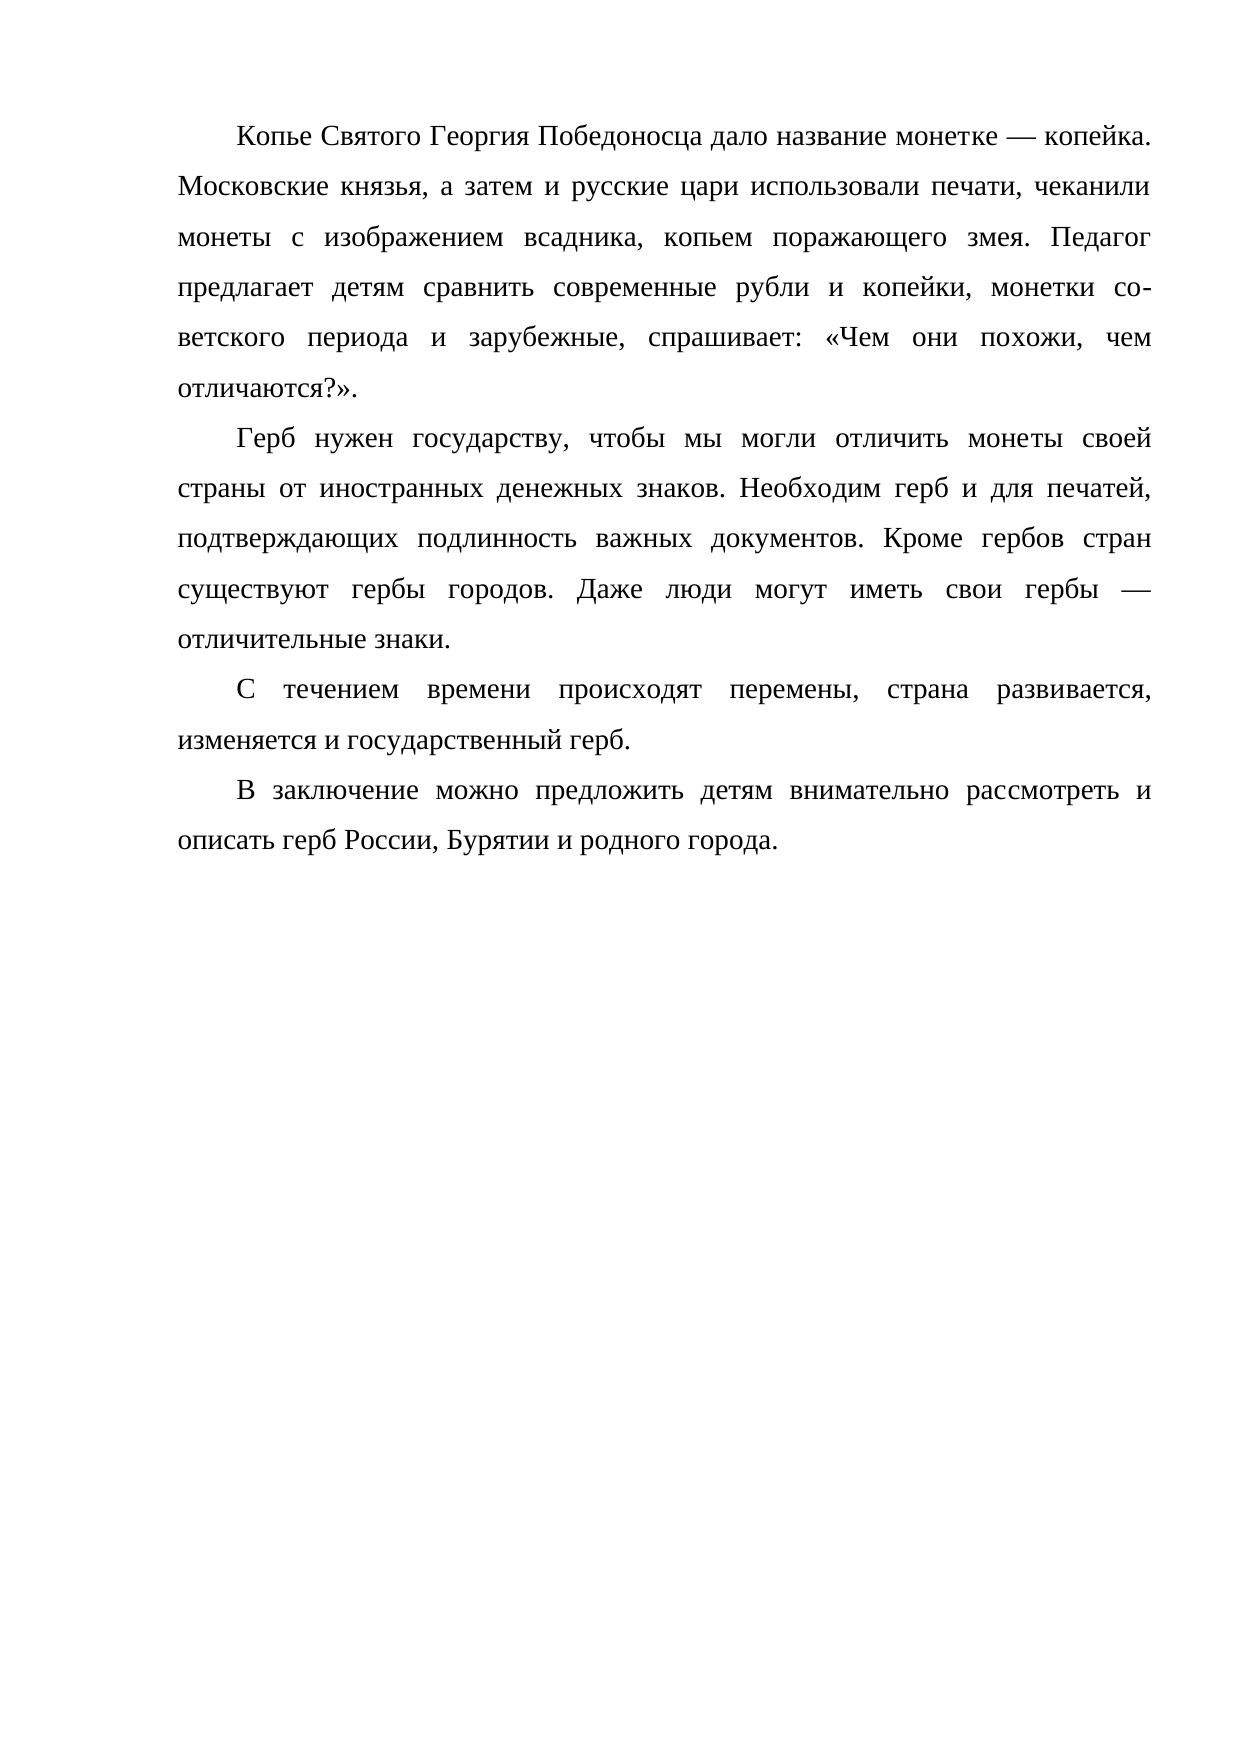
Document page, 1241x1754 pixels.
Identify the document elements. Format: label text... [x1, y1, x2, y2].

text С течением времени происходят перемены, страна развивается, изменяется и государственный герб. [177, 672, 1152, 755]
text В заключение можно предложить детям внимательно рассмотреть и описать герб России, Бурятии и родного города. [177, 772, 1152, 856]
text Герб нужен государству, чтобы мы могли отличить монеты своей страны от иностранных денежных знаков. Необходим герб и для печатей, подтверждающих подлинность важных документов. Кроме гербов стран существуют гербы городов. Даже люди могут иметь свои гербы — отличительные знаки. [177, 420, 1152, 655]
text Копье Святого Георгия Победоносца дало название монетке — копейка. Московские князья, а затем и русские цари использовали печати, чеканили монеты с изображением всадника, копьем поражающего змея. Педагог предлагает детям сравнить современные рубли и копейки, монетки советского периода и зарубежные, спрашивает: «Чем они похожи, чем отличаются?». [177, 118, 1152, 403]
